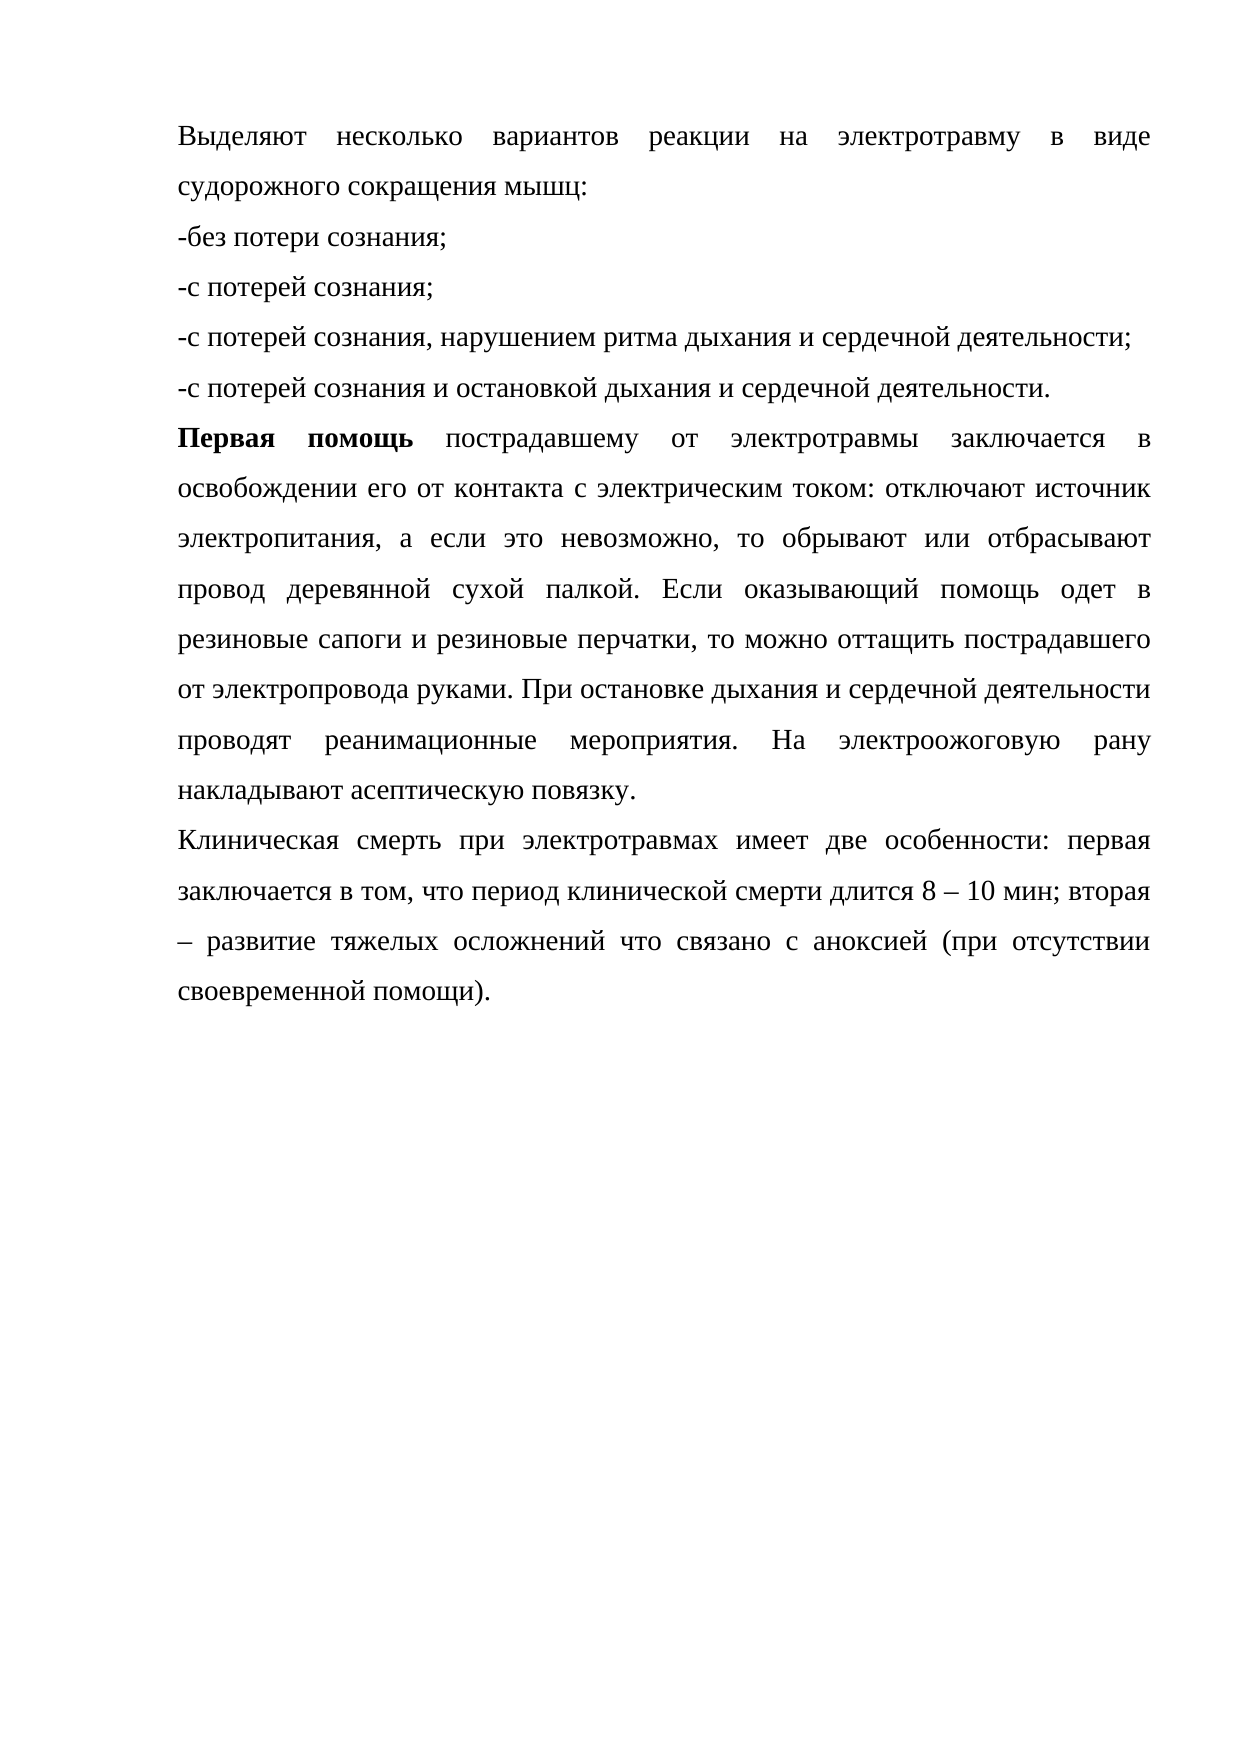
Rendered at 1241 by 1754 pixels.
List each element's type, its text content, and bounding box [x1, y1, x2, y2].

text -с потерей сознания, нарушением ритма дыхания и сердечной деятельности; [177, 319, 1152, 353]
text Первая помощь пострадавшему от электротравмы заключается в освобождении его от контакта с электрическим током: отключают источник электропитания, а если это невозможно, то обрывают или отбрасывают провод деревянной сухой палкой. Если оказывающий помощь одет в резиновые сапоги и резиновые перчатки, то можно оттащить пострадавшего от электропровода руками. При остановке дыхания и сердечной деятельности проводят реанимационные мероприятия. На электроожоговую рану накладывают асептическую повязку. [177, 420, 1152, 806]
text -с потерей сознания; [177, 269, 1152, 303]
text Выделяют несколько вариантов реакции на электротравму в виде судорожного сокращения мышц: [177, 118, 1152, 202]
text -с потерей сознания и остановкой дыхания и сердечной деятельности. [177, 370, 1152, 403]
text Клиническая смерть при электротравмах имеет две особенности: первая заключается в том, что период клинической смерти длится 8 – 10 мин; вторая – развитие тяжелых осложнений что связано с аноксией (при отсутствии своевременной помощи). [177, 822, 1152, 1007]
text -без потери сознания; [177, 219, 1152, 252]
